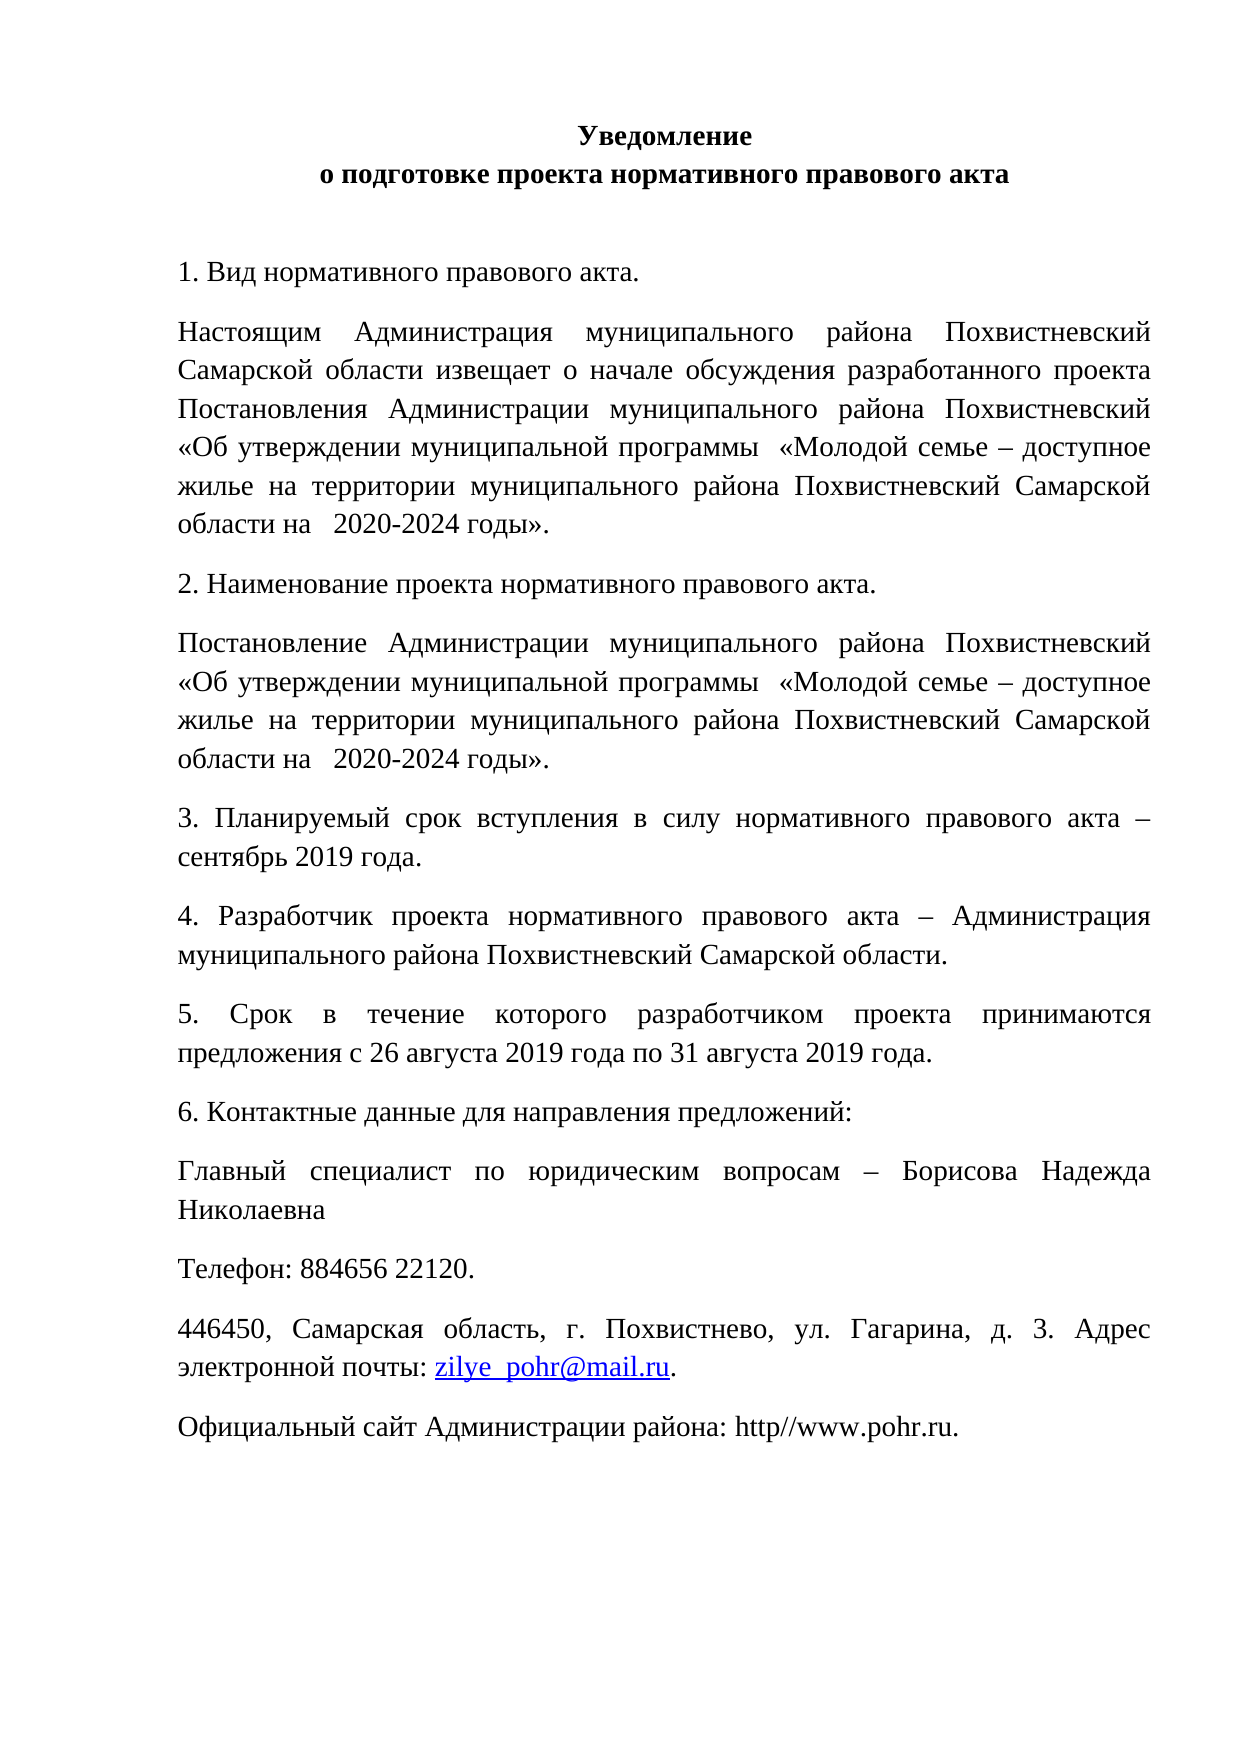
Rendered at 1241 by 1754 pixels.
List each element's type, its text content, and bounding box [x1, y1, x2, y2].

text Официальный сайт Администрации района: http//www.pohr.ru. [177, 1409, 1152, 1442]
text 446450, Самарская область, г. Похвистнево, ул. Гагарина, д. 3. Адрес электронной почты: zilye_pohr@mail.ru. [177, 1311, 1152, 1383]
text 1. Вид нормативного правового акта. [177, 254, 1152, 288]
text 6. Контактные данные для направления предложений: [177, 1094, 1152, 1128]
text Главный специалист по юридическим вопросам – Борисова Надежда Николаевна [177, 1153, 1152, 1226]
text Постановление Администрации муниципального района Похвистневский «Об утверждении муниципальной программы «Молодой семье – доступное жилье на территории муниципального района Похвистневский Самарской области на 2020-2024 годы». [177, 625, 1152, 774]
text Уведомление [177, 118, 1152, 152]
text Настоящим Администрация муниципального района Похвистневский Самарской области извещает о начале обсуждения разработанного проекта Постановления Администрации муниципального района Похвистневский «Об утверждении муниципальной программы «Молодой семье – доступное жилье на территории муниципального района Похвистневский Самарской области на 2020-2024 годы». [177, 314, 1152, 540]
text 5. Срок в течение которого разработчиком проекта принимаются предложения с 26 августа 2019 года по 31 августа 2019 года. [177, 996, 1152, 1068]
text 2. Наименование проекта нормативного правового акта. [177, 566, 1152, 599]
text о подготовке проекта нормативного правового акта [177, 157, 1152, 190]
text 3. Планируемый срок вступления в силу нормативного правового акта – сентябрь 2019 года. [177, 800, 1152, 872]
text 4. Разработчик проекта нормативного правового акта – Администрация муниципального района Похвистневский Самарской области. [177, 898, 1152, 970]
text Телефон: 884656 22120. [177, 1251, 1152, 1285]
